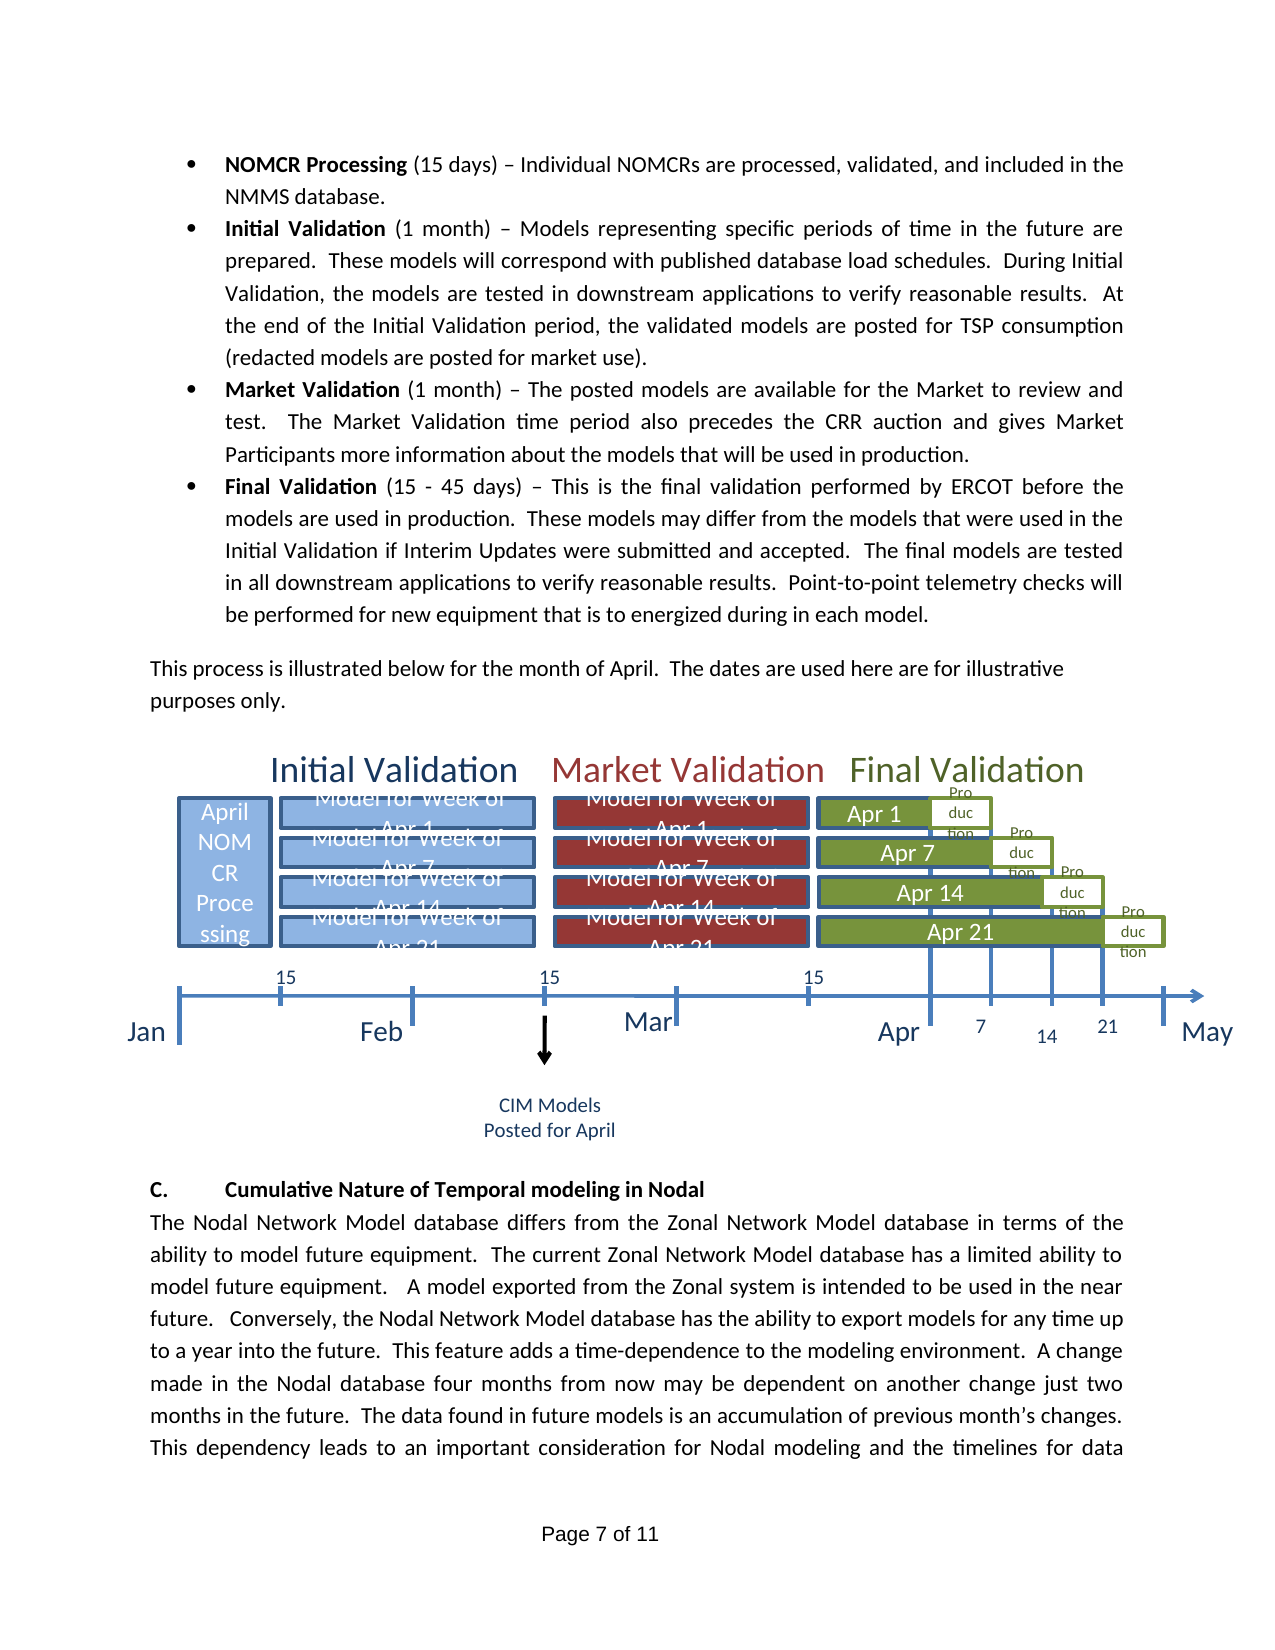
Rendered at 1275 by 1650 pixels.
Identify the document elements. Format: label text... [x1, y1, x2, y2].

list NOMCR Processing (15 days) – Individual NOMCRs are processed, validated, and included in the NMMS database. [187, 150, 1125, 210]
subtitle Cumulative Nature of Temporal modeling in Nodal [150, 1176, 1125, 1203]
list Market Validation (1 month) – The posted models are available for the Market to review and test. The Market Validation time period also precedes the CRR auction and gives Market Participants more information about the models that will be used in production. [187, 375, 1125, 468]
list Initial Validation (1 month) – Models representing specific periods of time in the future are prepared. These models will correspond with published database load schedules. During Initial Validation, the models are tested in downstream applications to verify reasonable results. At the end of the Initial Validation period, the validated models are posted for TSP consumption (redacted models are posted for market use). [187, 214, 1125, 371]
text This process is illustrated below for the month of April. The dates are used here are for illustrative purposes only. [150, 654, 1125, 714]
list Final Validation (15 - 45 days) – This is the final validation performed by ERCOT before the models are used in production. These models may differ from the models that were used in the Initial Validation if Interim Updates were submitted and accepted. The final models are tested in all downstream applications to verify reasonable results. Point-to-point telemetry checks will be performed for new equipment that is to energized during in each model. [187, 472, 1125, 629]
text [150, 1208, 1125, 1461]
